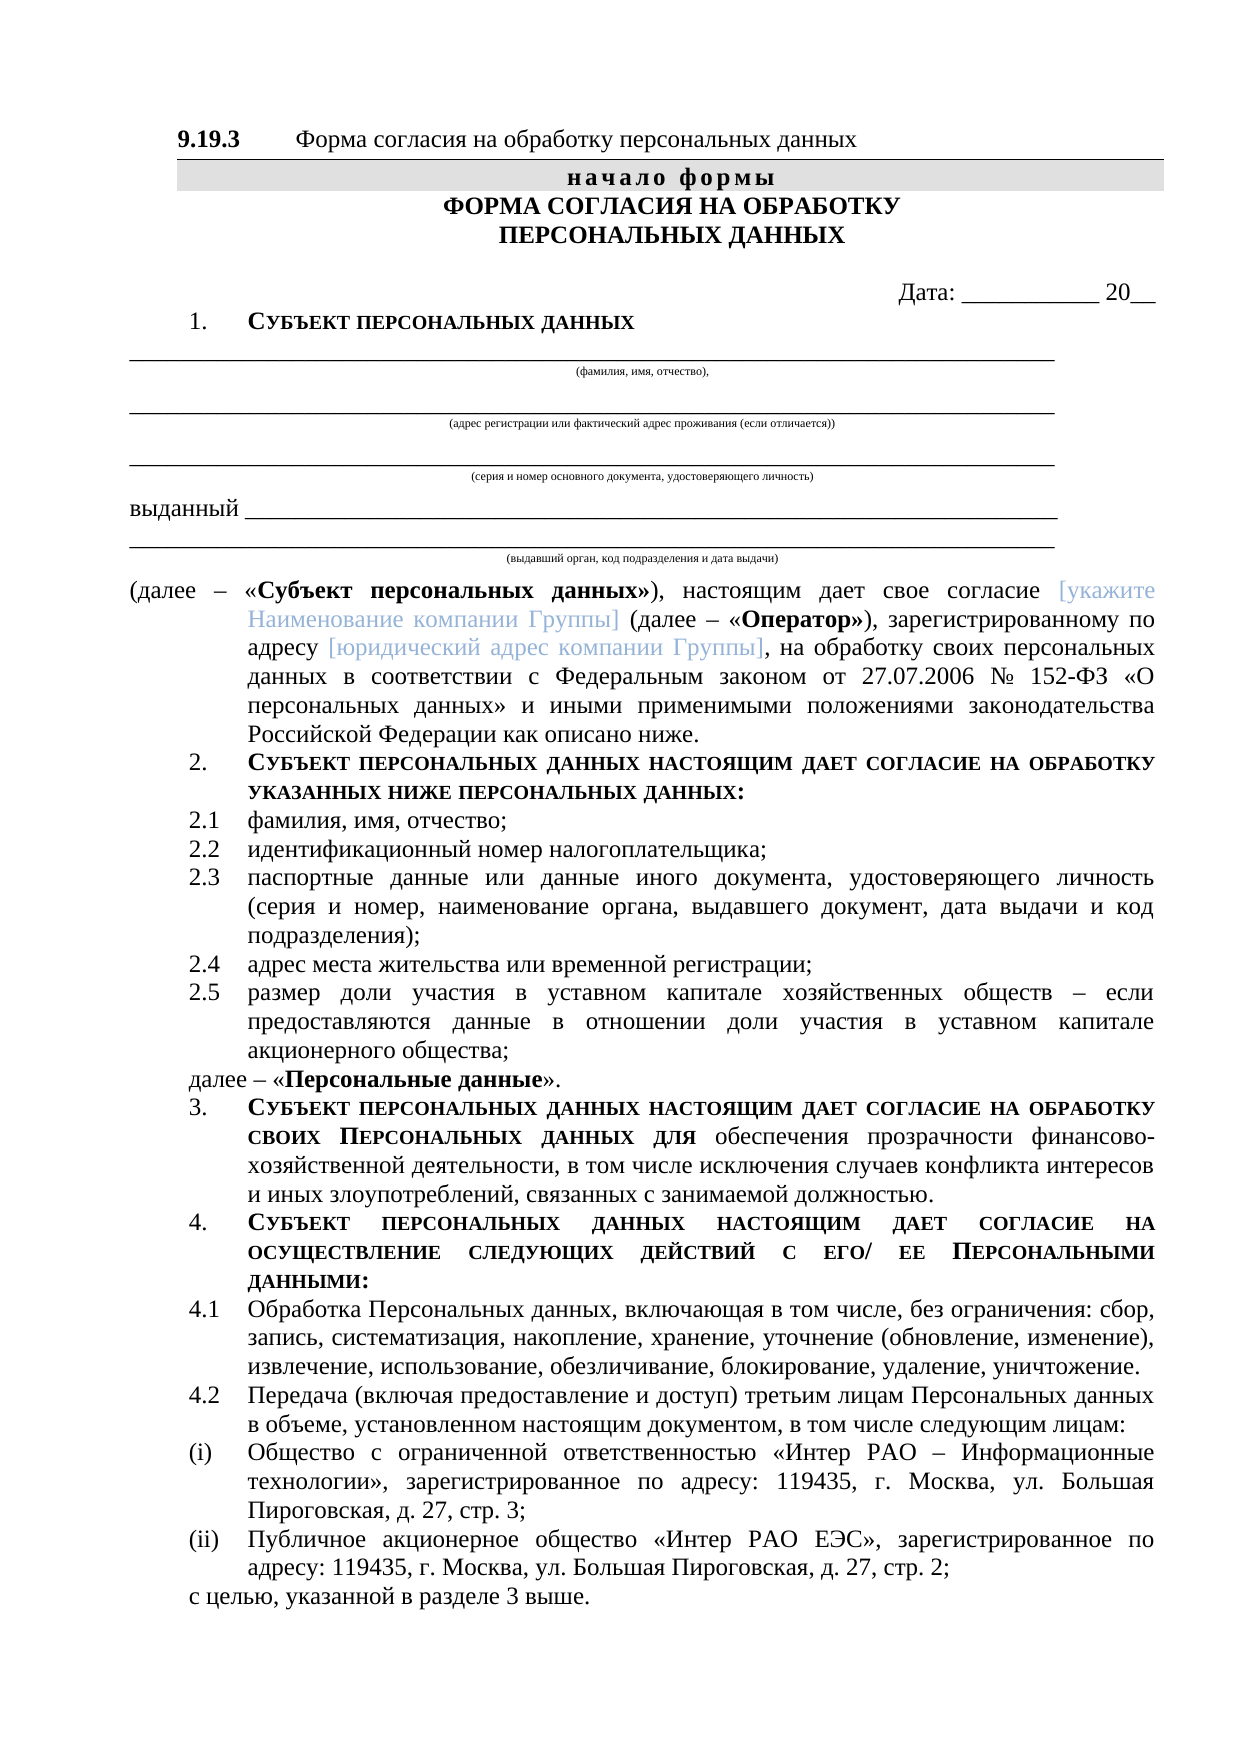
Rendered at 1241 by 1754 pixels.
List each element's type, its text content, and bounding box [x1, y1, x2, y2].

text начало формы [177, 160, 1164, 191]
table_cell паспортные данные или данные иного документа, удостоверяющего личность (серия и номер, наименование органа, выдавшего документ, дата выдачи и код подразделения); [177, 863, 1167, 949]
table_header ФОРМА СОГЛАСИЯ НА ОБРАБОТКУ ПЕРСОНАЛЬНЫХ ДАННЫХ [177, 191, 1167, 249]
table_cell __________________________________________________________________________ (фамилия, имя, отчество), __________________________________________________________________________ (адрес регистрации или фактический адрес проживания (если отличается)) __________________________________________________________________________ (серия и номер основного документа, удостоверяющего личность) выданный _________________________________________________________________ __________________________________________________________________________ (выдавший орган, код подразделения и дата выдачи) (далее – «Субъект персональных данных»), настоящим дает свое согласие [укажите Наименование компании Группы] (далее – «Оператор»), зарегистрированному по адресу [юридический адрес компании Группы], на обработку своих персональных данных в соответствии с Федеральным законом от 27.07.2006 № 152-ФЗ «О персональных данных» и иными применимыми положениями законодательства Российской Федерации как описано ниже. [177, 335, 1167, 747]
table_cell Субъект персональных данных настоящим дает согласие на обработку своих Персональных данных для обеспечения прозрачности финансово-хозяйственной деятельности, в том числе исключения случаев конфликта интересов и иных злоупотреблений, связанных с занимаемой должностью. [177, 1093, 1167, 1207]
table_cell Субъект персональных данных настоящим дает согласие на обработку указанных ниже персональных данных: [177, 748, 1167, 805]
table_cell Субъект персональных данных [177, 306, 1167, 335]
table_cell с целью, указанной в разделе 3 выше. [177, 1581, 1167, 1610]
list Форма согласия на обработку персональных данных [177, 124, 1167, 153]
table_cell идентификационный номер налогоплательщика; [177, 834, 1167, 862]
table_cell далее – «Персональные данные». [177, 1064, 1167, 1092]
table_cell Дата: ___________ 20__ [177, 249, 1167, 306]
table_cell Публичное акционерное общество «Интер РАО ЕЭС», зарегистрированное по адресу: 119435, г. Москва, ул. Большая Пироговская, д. 27, стр. 2; [177, 1524, 1167, 1581]
table_cell размер доли участия в уставном капитале хозяйственных обществ – если предоставляются данные в отношении доли участия в уставном капитале акционерного общества; [177, 978, 1167, 1064]
table_cell Субъект персональных данных настоящим дает согласие на осуществление следующих действий с его/ ее Персональными данными: [177, 1208, 1167, 1294]
table_cell фамилия, имя, отчество; [177, 805, 1167, 834]
table_cell Общество с ограниченной ответственностью «Интер РАО – Информационные технологии», зарегистрированное по адресу: 119435, г. Москва, ул. Большая Пироговская, д. 27, стр. 3; [177, 1438, 1167, 1524]
table_cell Передача (включая предоставление и доступ) третьим лицам Персональных данных в объеме, установленном настоящим документом, в том числе следующим лицам: [177, 1380, 1167, 1437]
table_cell адрес места жительства или временной регистрации; [177, 949, 1167, 977]
table_cell Обработка Персональных данных, включающая в том числе, без ограничения: сбор, запись, систематизация, накопление, хранение, уточнение (обновление, изменение), извлечение, использование, обезличивание, блокирование, удаление, уничтожение. [177, 1294, 1167, 1380]
